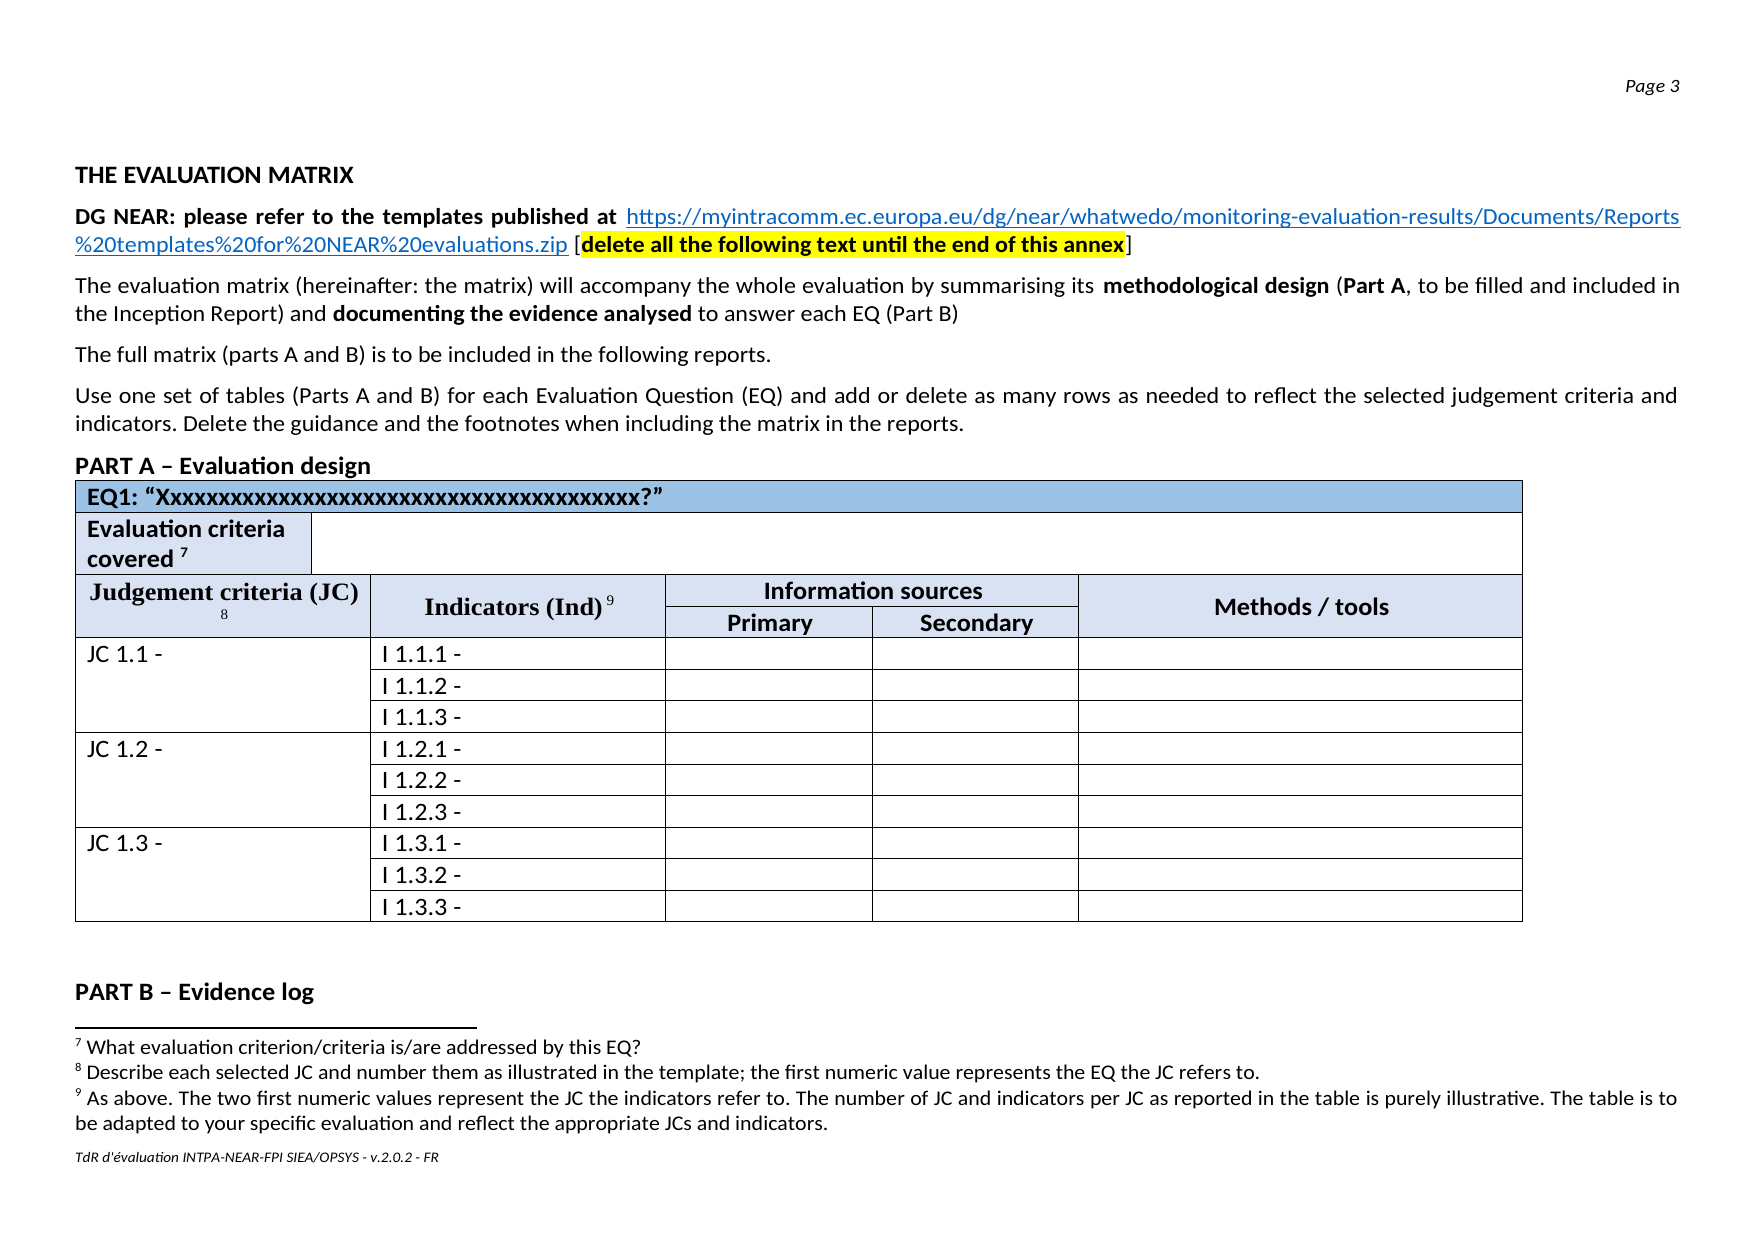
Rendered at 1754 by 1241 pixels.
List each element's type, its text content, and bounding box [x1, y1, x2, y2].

text PART A – Evaluation design [75, 450, 1681, 480]
table_cell Evaluation criteria covered [76, 513, 311, 574]
table_cell Indicators (Ind) [371, 575, 665, 637]
table_cell I 1.3.3 - [371, 891, 665, 921]
text The full matrix (parts A and B) is to be included in the following reports. [75, 340, 1681, 368]
table_cell [873, 828, 1078, 858]
table_cell [873, 701, 1078, 732]
table_cell [1079, 701, 1522, 732]
table_cell [1079, 796, 1522, 827]
table_cell JC 1.1 - [76, 638, 370, 732]
text The evaluation matrix (hereinafter: the matrix) will accompany the whole evaluation by summarising its methodological design (Part A, to be filled and included in the Inception Report) and documenting the evidence analysed to answer each EQ (Part B) [75, 271, 1681, 327]
table_cell [1079, 765, 1522, 795]
table_cell [873, 638, 1078, 669]
table_cell I 1.3.1 - [371, 828, 665, 858]
table_cell I 1.1.3 - [371, 701, 665, 732]
table_cell [666, 701, 872, 732]
table_cell Information sources [666, 575, 1078, 606]
table_cell [1079, 828, 1522, 858]
table_cell [873, 733, 1078, 763]
table_cell I 1.3.2 - [371, 859, 665, 890]
table_cell [666, 670, 872, 700]
table_cell [312, 513, 1522, 574]
table_cell I 1.2.1 - [371, 733, 665, 763]
table_cell JC 1.3 - [76, 828, 370, 921]
table_cell [1079, 733, 1522, 763]
table_cell [666, 891, 872, 921]
table_cell [873, 765, 1078, 795]
table_cell [1079, 891, 1522, 921]
table_cell Primary [666, 607, 872, 637]
table_cell [666, 828, 872, 858]
table_cell [666, 765, 872, 795]
table_cell I 1.1.2 - [371, 670, 665, 700]
table_cell [1079, 670, 1522, 700]
table_cell I 1.2.3 - [371, 796, 665, 827]
subtitle THE EVALUATION matrix [75, 159, 1681, 190]
text DG NEAR: please refer to the templates published at https://myintracomm.ec.europa.eu/dg/near/whatwedo/monitoring-evaluation-results/Documents/Reports%20templates%20for%20NEAR%20evaluations.zip [delete all the following text until the end of this annex] [75, 202, 1681, 258]
table_cell [666, 796, 872, 827]
table_header EQ1: “Xxxxxxxxxxxxxxxxxxxxxxxxxxxxxxxxxxxxxxxx?” [76, 481, 1522, 512]
table_cell I 1.2.2 - [371, 765, 665, 795]
table_cell [1079, 638, 1522, 669]
text PART B – Evidence log [75, 976, 1681, 1006]
table_cell [666, 733, 872, 763]
table_cell [873, 670, 1078, 700]
table_cell JC 1.2 - [76, 733, 370, 827]
table_cell [1079, 859, 1522, 890]
table_cell Secondary [873, 607, 1078, 637]
text Use one set of tables (Parts A and B) for each Evaluation Question (EQ) and add or delete as many rows as needed to reflect the selected judgement criteria and indicators. Delete the guidance and the footnotes when including the matrix in the reports. [75, 381, 1681, 437]
table_cell [873, 796, 1078, 827]
table_cell [666, 638, 872, 669]
table_cell Methods / tools [1079, 575, 1522, 637]
table_cell [873, 891, 1078, 921]
table_cell Judgement criteria (JC) [76, 575, 370, 637]
table_cell [873, 859, 1078, 890]
table_cell I 1.1.1 - [371, 638, 665, 669]
table_cell [666, 859, 872, 890]
